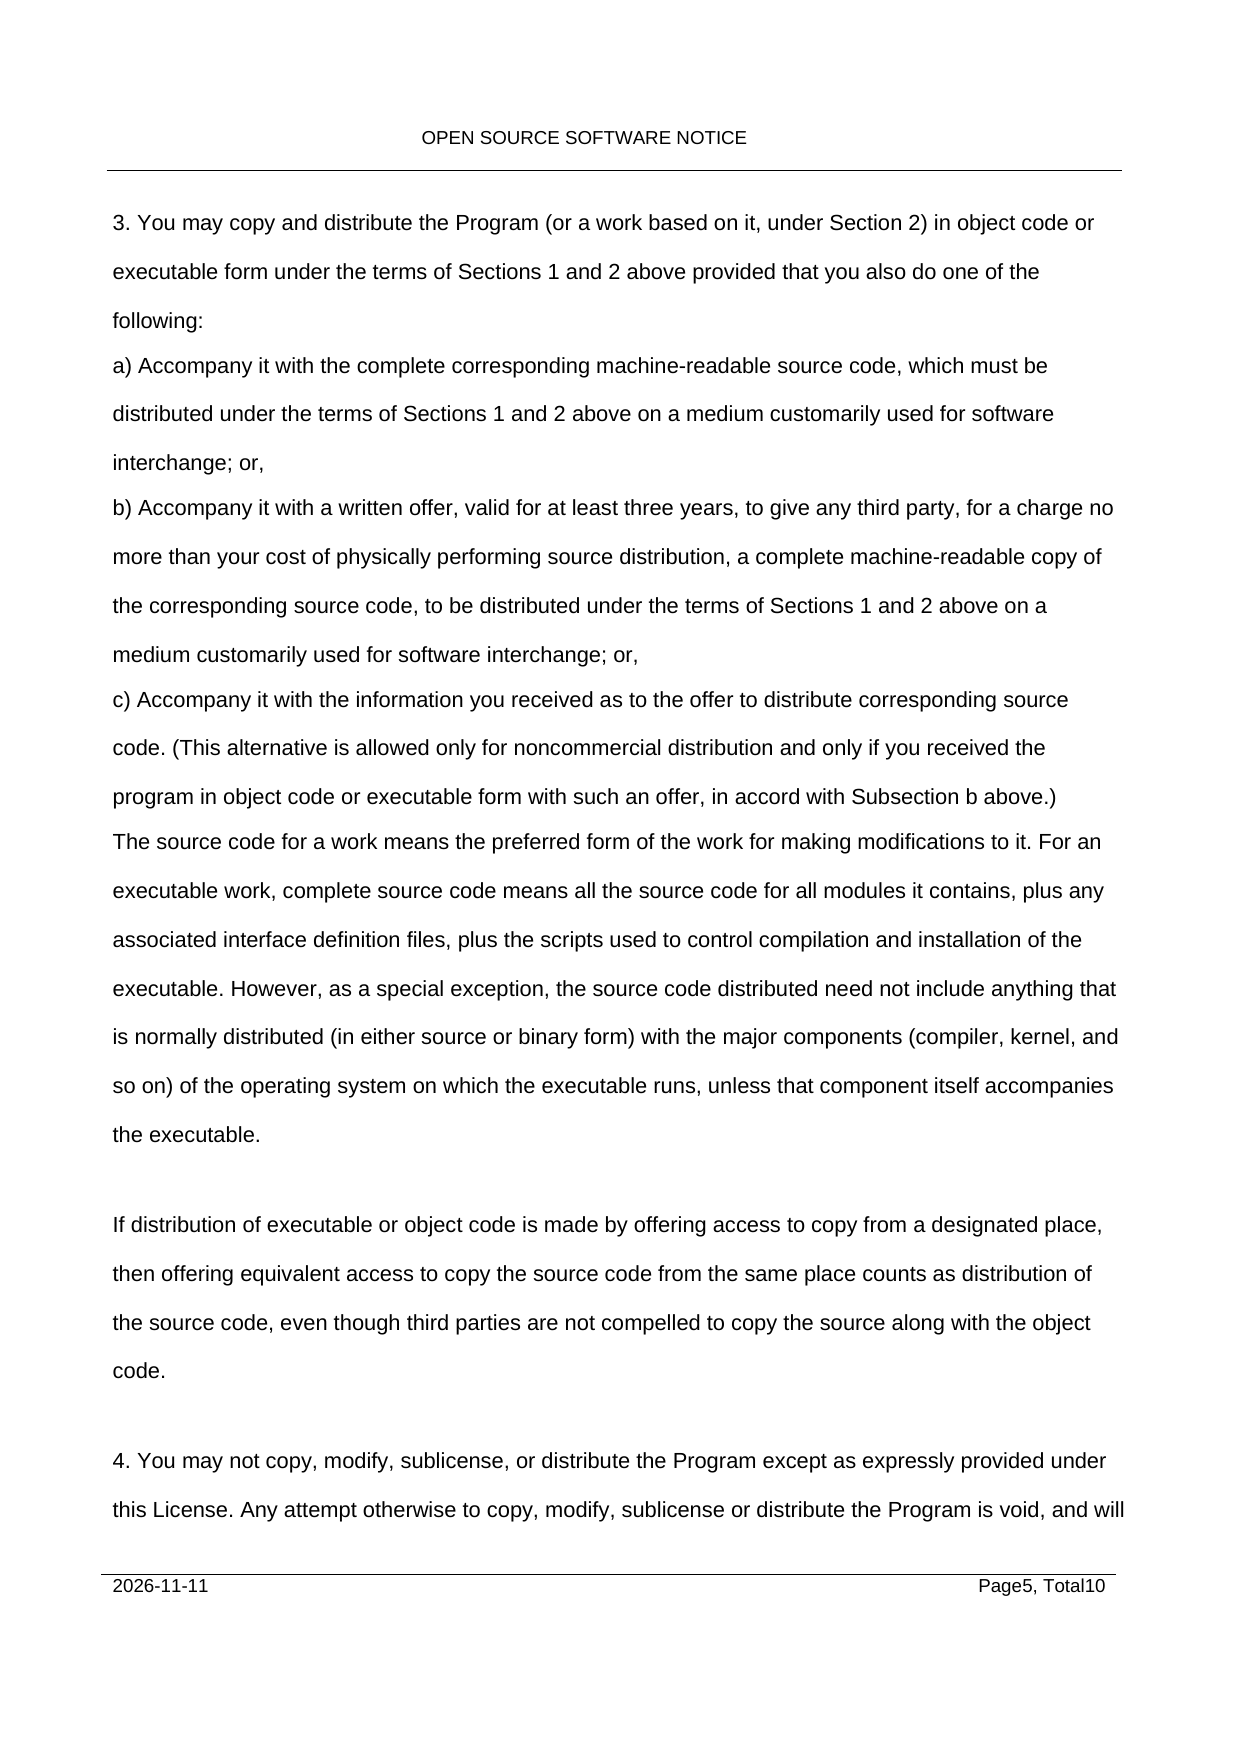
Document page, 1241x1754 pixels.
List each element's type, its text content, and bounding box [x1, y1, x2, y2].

text b) Accompany it with a written offer, valid for at least three years, to give any third party, for a charge no more than your cost of physically performing source distribution, a complete machine-readable copy of the corresponding source code, to be distributed under the terms of Sections 1 and 2 above on a medium customarily used for software interchange; or, [112, 492, 1128, 670]
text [112, 1445, 1128, 1526]
text If distribution of executable or object code is made by offering access to copy from a designated place, then offering equivalent access to copy the source code from the same place counts as distribution of the source code, even though third parties are not compelled to copy the source along with the object code. [112, 1208, 1128, 1387]
text a) Accompany it with the complete corresponding machine-readable source code, which must be distributed under the terms of Sections 1 and 2 above on a medium customarily used for software interchange; or, [112, 349, 1128, 479]
text The source code for a work means the preferred form of the work for making modifications to it. For an executable work, complete source code means all the source code for all modules it contains, plus any associated interface definition files, plus the scripts used to control compilation and installation of the executable. However, as a special exception, the source code distributed need not include anything that is normally distributed (in either source or binary form) with the major components (compiler, kernel, and so on) of the operating system on which the executable runs, unless that component itself accompanies the executable. [112, 826, 1128, 1151]
text 3. You may copy and distribute the Program (or a work based on it, under Section 2) in object code or executable form under the terms of Sections 1 and 2 above provided that you also do one of the following: [112, 206, 1128, 336]
text c) Accompany it with the information you received as to the offer to distribute corresponding source code. (This alternative is allowed only for noncommercial distribution and only if you received the program in object code or executable form with such an offer, in accord with Subsection b above.) [112, 683, 1128, 813]
